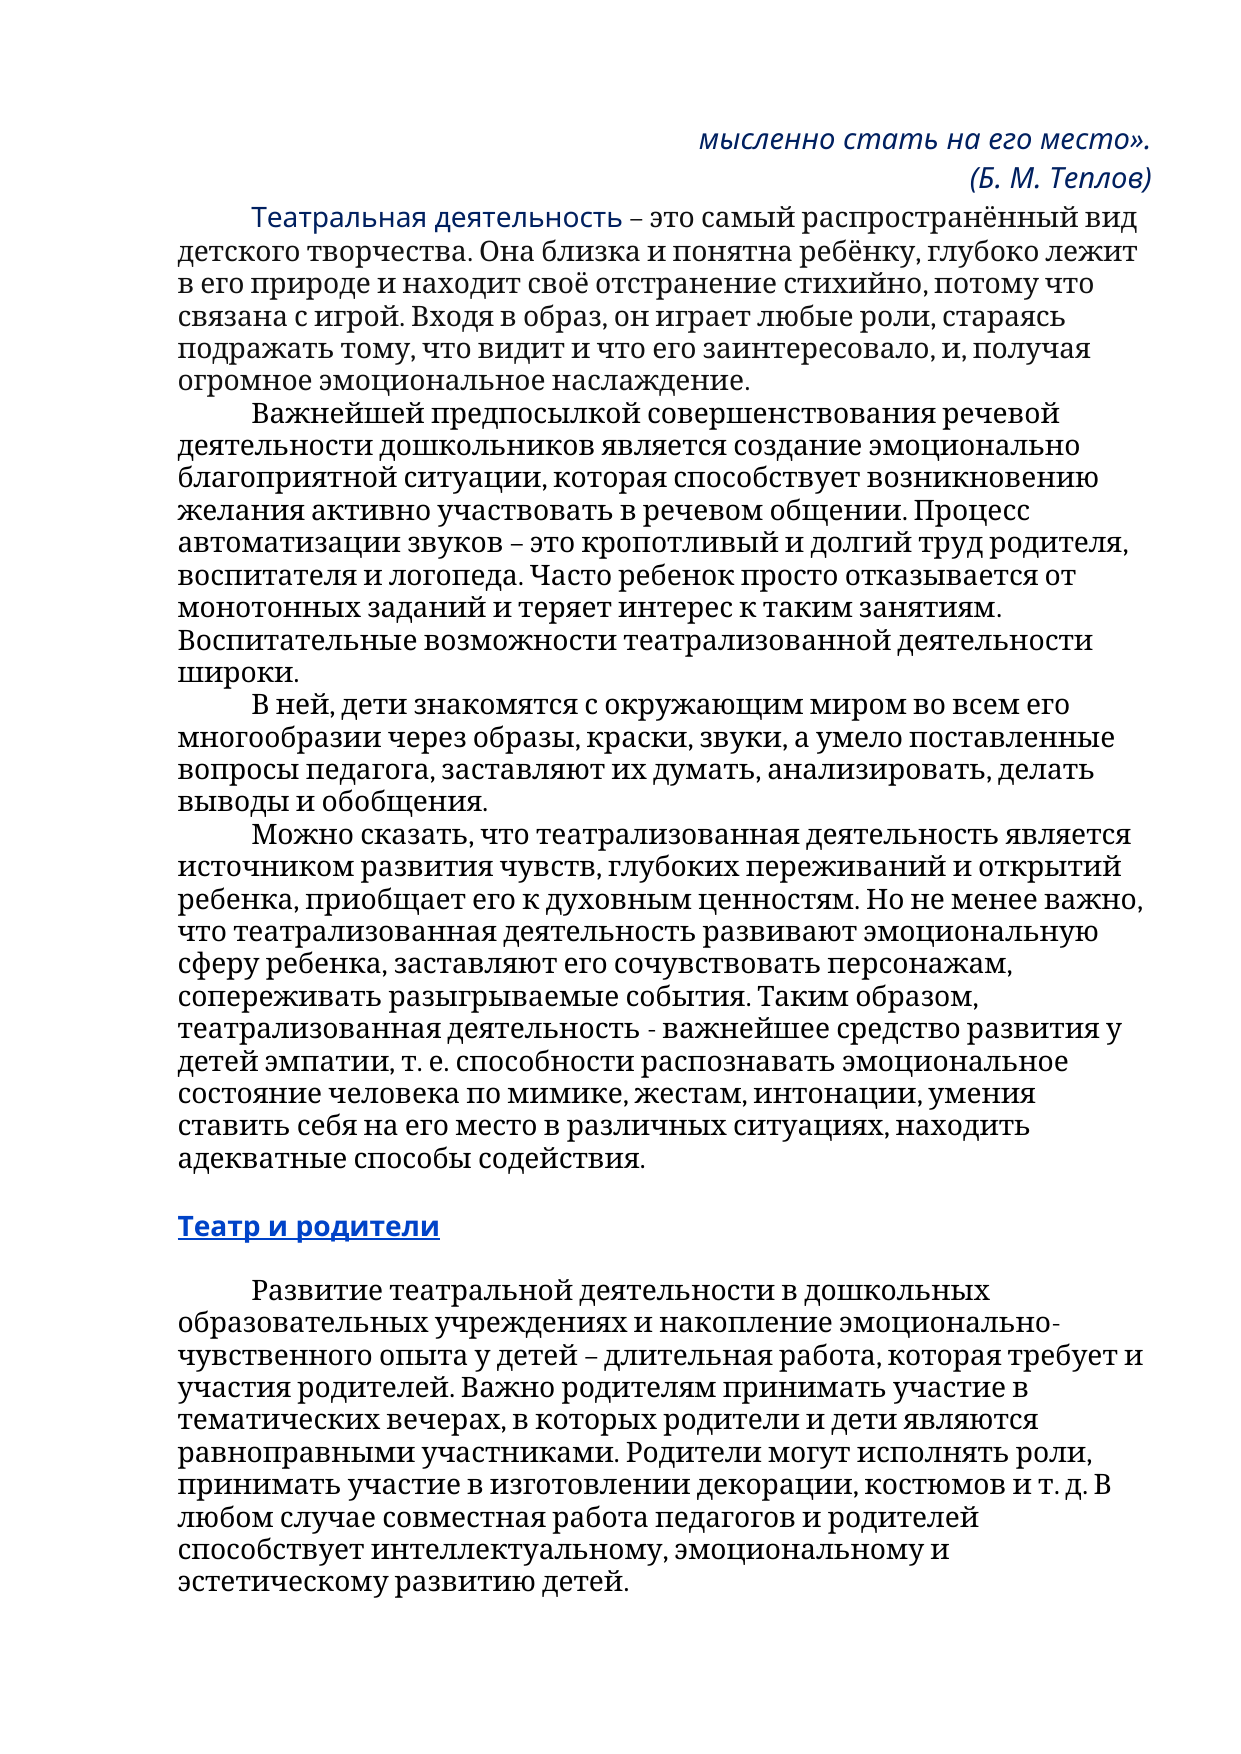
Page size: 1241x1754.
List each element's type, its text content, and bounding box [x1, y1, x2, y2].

text В ней, дети знакомятся с окружающим миром во всем его многообразии через образы, краски, звуки, а умело поставленные вопросы педагога, заставляют их думать, анализировать, делать выводы и обобщения. [177, 689, 1152, 819]
text Развитие театральной деятельности в дошкольных образовательных учреждениях и накопление эмоционально-чувственного опыта у детей – длительная работа, которая требует и участия родителей. Важно родителям принимать участие в тематических вечерах, в которых родители и дети являются равноправными участниками. Родители могут исполнять роли, принимать участие в изготовлении декорации, костюмов и т. д. В любом случае совместная работа педагогов и родителей способствует интеллектуальному, эмоциональному и эстетическому развитию детей. [177, 1275, 1152, 1599]
text мысленно стать на его место». [177, 118, 1152, 158]
text Театральная деятельность – это самый распространённый вид детского творчества. Она близка и понятна ребёнку, глубоко лежит в его природе и находит своё отстранение стихийно, потому что связана с игрой. Входя в образ, он играет любые роли, стараясь подражать тому, что видит и что его заинтересовало, и, получая огромное эмоциональное наслаждение. [177, 197, 1152, 398]
text Можно сказать, что театрализованная деятельность является источником развития чувств, глубоких переживаний и открытий ребенка, приобщает его к духовным ценностям. Но не менее важно, что театрализованная деятельность развивают эмоциональную сферу ребенка, заставляют его сочувствовать персонажам, сопереживать разыгрываемые события. Таким образом, театрализованная деятельность - важнейшее средство развития у детей эмпатии, т. е. способности распознавать эмоциональное состояние человека по мимике, жестам, интонации, умения ставить себя на его место в различных ситуациях, находить адекватные способы содействия. [177, 819, 1152, 1175]
text (Б. М. Теплов) [177, 158, 1152, 197]
text Важнейшей предпосылкой совершенствования речевой деятельности дошкольников является создание эмоционально благоприятной ситуации, которая способствует возникновению желания активно участвовать в речевом общении. Процесс автоматизации звуков – это кропотливый и долгий труд родителя, воспитателя и логопеда. Часто ребенок просто отказывается от монотонных заданий и теряет интерес к таким занятиям. Воспитательные возможности театрализованной деятельности широки. [177, 398, 1152, 689]
text Театр и родители [177, 1206, 1152, 1244]
